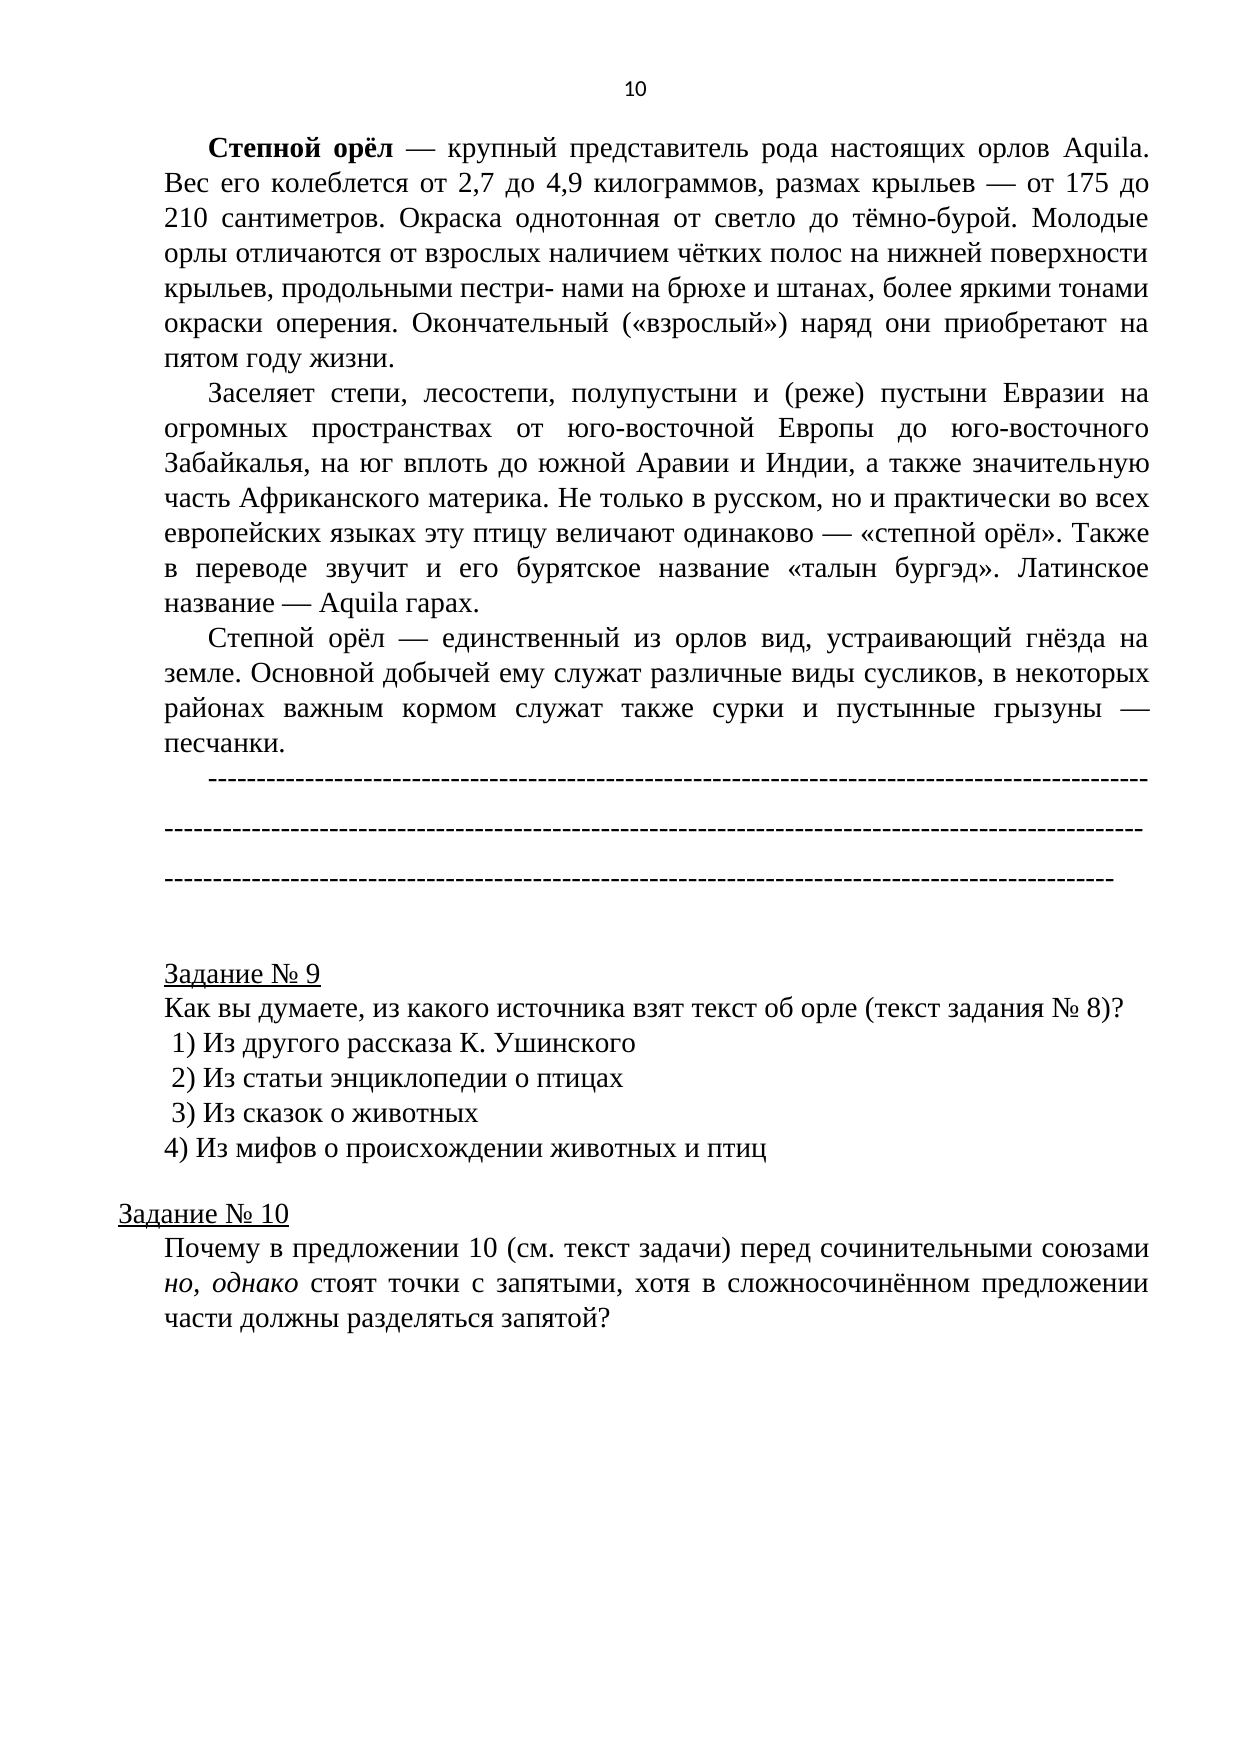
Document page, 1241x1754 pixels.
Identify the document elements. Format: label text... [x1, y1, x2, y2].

text 3) Из сказок о животных [164, 1094, 816, 1129]
text Почему в предложении 10 (см. текст задачи) перед сочинительными союзами но, однако стоят точки с запятыми, хотя в сложносочинённом предложении части должны разделяться запятой? [164, 1229, 1149, 1334]
text 2) Из статьи энциклопедии о птицах [164, 1059, 816, 1094]
text Степной орёл — единственный из орлов вид, устраивающий гнёзда на земле. Основной добычей ему служат различные виды сусликов, в некоторых районах важным кормом служат также сурки и пустынные грызуны — песчанки. [164, 620, 1149, 760]
text Задание № 9 [164, 961, 1152, 989]
text Заселяет степи, лесостепи, полупустыни и (реже) пустыни Евразии на огромных пространствах от юго-восточной Европы до юго-восточного Забайкалья, на юг вплоть до южной Аравии и Индии, а также значительную часть Африканского материка. Не только в русском, но и практически во всех европейских языках эту птицу величают одинаково — «степной орёл». Также в переводе звучит и его бурятское название «талын бургэд». Латинское название — Aquila гарах. [164, 375, 1149, 620]
text 4) Из мифов о происхождении животных и птиц [164, 1129, 1152, 1164]
text 1) Из другого рассказа К. Ушинского [164, 1024, 816, 1059]
text Степной орёл — крупный представитель рода настоящих орлов Aquila. Вес его колеблется от 2,7 до 4,9 килограммов, размах крыльев — от 175 до 210 сантиметров. Окраска однотонная от светло до тёмно-бурой. Молодые орлы отличаются от взрослых наличием чётких полос на нижней поверхности крыльев, продольными пестри- нами на брюхе и штанах, более яркими тонами окраски оперения. Окончательный («взрослый») наряд они приобретают на пятом году жизни. [164, 130, 1149, 375]
text -------------------------------------------------------------------------------------------------------------------------------------------------------------------------------------------------------------------------------------------------------------------------------------------------------- [164, 760, 1149, 894]
text Задание № 10 [118, 1201, 1152, 1229]
text Как вы думаете, из какого источника взят текст об орле (текст задания № 8)? [164, 989, 1149, 1024]
